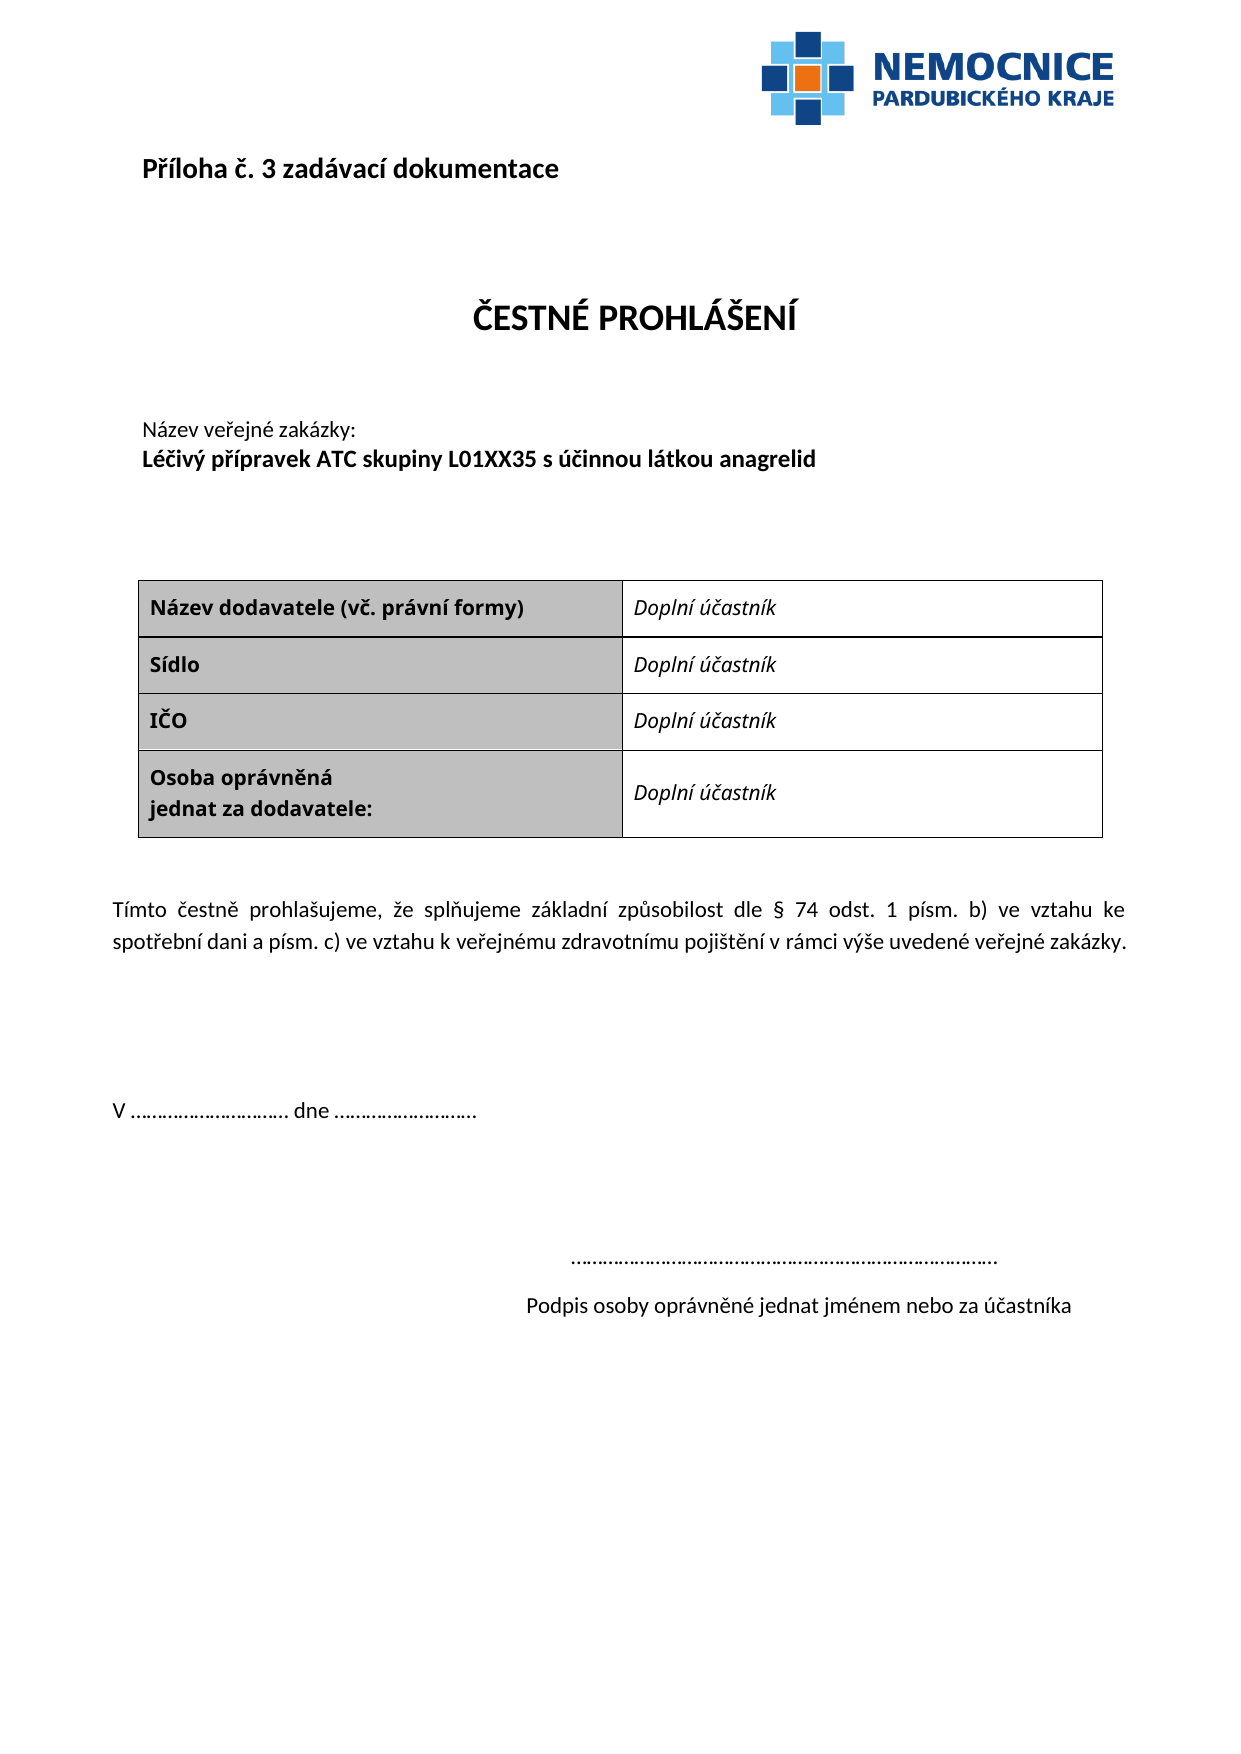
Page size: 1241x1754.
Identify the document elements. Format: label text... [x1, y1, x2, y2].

table_cell Doplní účastník [623, 751, 1102, 837]
text Tímto čestně prohlašujeme, že splňujeme základní způsobilost dle § 74 odst. 1 písm. b) ve vztahu ke spotřební dani a písm. c) ve vztahu k veřejnému zdravotnímu pojištění v rámci výše uvedené veřejné zakázky. [112, 895, 1128, 955]
text V ………………………… dne ……………………… [112, 1096, 1128, 1124]
text Název veřejné zakázky: [112, 415, 1128, 443]
text Příloha č. 3 zadávací dokumentace [142, 150, 1128, 186]
table_header Doplní účastník [623, 581, 1102, 636]
table_cell IČO [139, 694, 622, 749]
table_cell Osoba oprávněná jednat za dodavatele: [139, 751, 622, 837]
text Podpis osoby oprávněné jednat jménem nebo za účastníka [112, 1291, 1128, 1319]
picture [760, 30, 1114, 126]
table_cell Sídlo [139, 638, 622, 693]
text ČESTNÉ PROHLÁŠENÍ [142, 294, 1128, 339]
text Léčivý přípravek ATC skupiny L01XX35 s účinnou látkou anagrelid [142, 443, 1128, 473]
table_cell Doplní účastník [623, 694, 1102, 749]
table_header Název dodavatele (vč. právní formy) [139, 581, 622, 636]
table_cell Doplní účastník [623, 638, 1102, 693]
text ……………………………………………………………………… [112, 1242, 1128, 1271]
